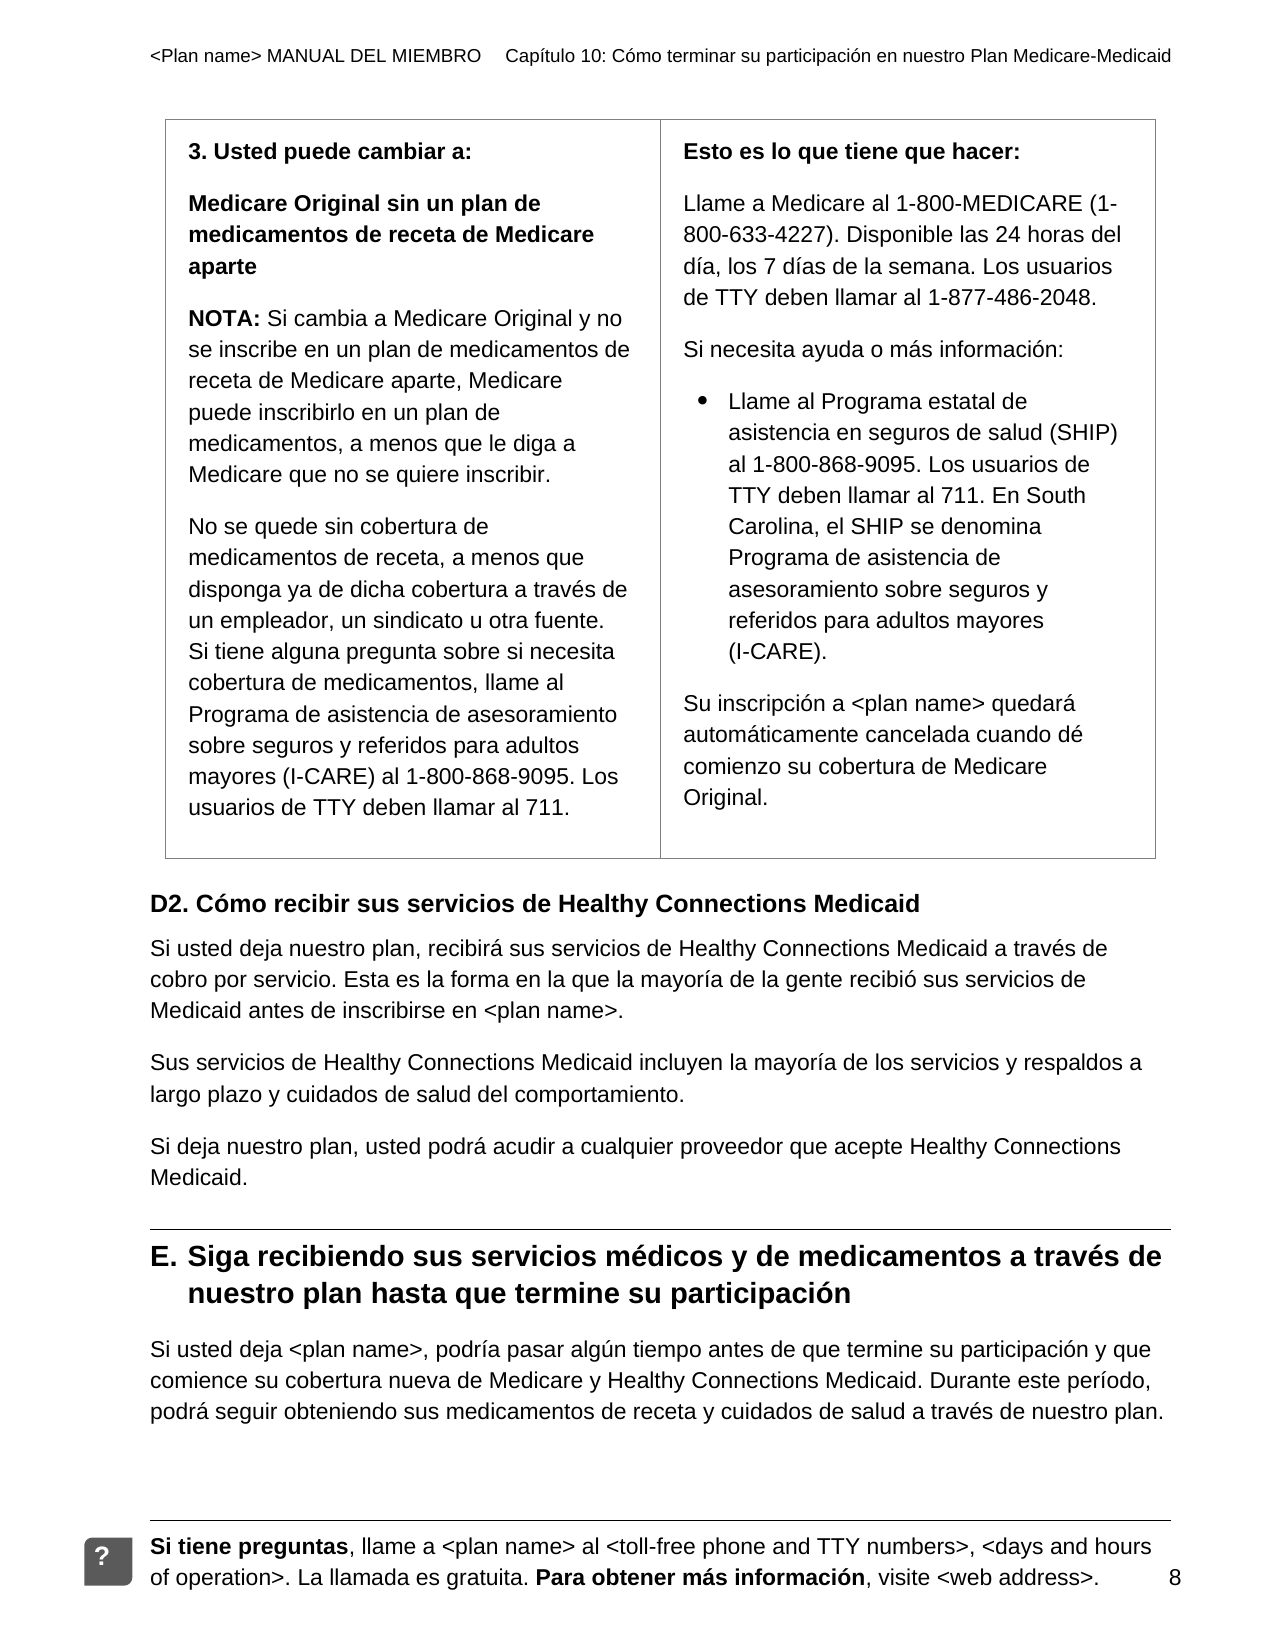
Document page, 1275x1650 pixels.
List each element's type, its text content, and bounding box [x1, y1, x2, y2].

text Si usted deja <plan name>, podría pasar algún tiempo antes de que termine su participación y que comience su cobertura nueva de Medicare y Healthy Connections Medicaid. Durante este período, podrá seguir obteniendo sus medicamentos de receta y cuidados de salud a través de nuestro plan. [150, 1332, 1171, 1426]
subtitle D2. Cómo recibir sus servicios de Healthy Connections Medicaid [150, 885, 1096, 919]
table_cell Esto es lo que tiene que hacer: Llame a Medicare al 1-800-MEDICARE (1-800-633-4227). Disponible las 24 horas del día, los 7 días de la semana. Los usuarios de TTY deben llamar al 1-877-486-2048. Si necesita ayuda o más información: Llame al Programa estatal de asistencia en seguros de salud (SHIP) al 1-800-868-9095. Los usuarios de TTY deben llamar al 711. En South Carolina, el SHIP se denomina Programa de asistencia de asesoramiento sobre seguros y referidos para adultos mayores (I-CARE). Su inscripción a <plan name> quedará automáticamente cancelada cuando dé comienzo su cobertura de Medicare Original. [661, 120, 1155, 858]
table_cell 3. Usted puede cambiar a: Medicare Original sin un plan de medicamentos de receta de Medicare aparte NOTA: Si cambia a Medicare Original y no se inscribe en un plan de medicamentos de receta de Medicare aparte, Medicare puede inscribirlo en un plan de medicamentos, a menos que le diga a Medicare que no se quiere inscribir. No se quede sin cobertura de medicamentos de receta, a menos que disponga ya de dicha cobertura a través de un empleador, un sindicato u otra fuente. Si tiene alguna pregunta sobre si necesita cobertura de medicamentos, llame al Programa de asistencia de asesoramiento sobre seguros y referidos para adultos mayores (I-CARE) al 1-800-868-9095. Los usuarios de TTY deben llamar al 711. [166, 120, 660, 858]
subtitle Siga recibiendo sus servicios médicos y de medicamentos a través de nuestro plan hasta que termine su participación [150, 1230, 1171, 1311]
text Si deja nuestro plan, usted podrá acudir a cualquier proveedor que acepte Healthy Connections Medicaid. [150, 1129, 1171, 1192]
text Si usted deja nuestro plan, recibirá sus servicios de Healthy Connections Medicaid a través de cobro por servicio. Esta es la forma en la que la mayoría de la gente recibió sus servicios de Medicaid antes de inscribirse en <plan name>. [150, 931, 1171, 1025]
text Sus servicios de Healthy Connections Medicaid incluyen la mayoría de los servicios y respaldos a largo plazo y cuidados de salud del comportamiento. [150, 1046, 1171, 1108]
